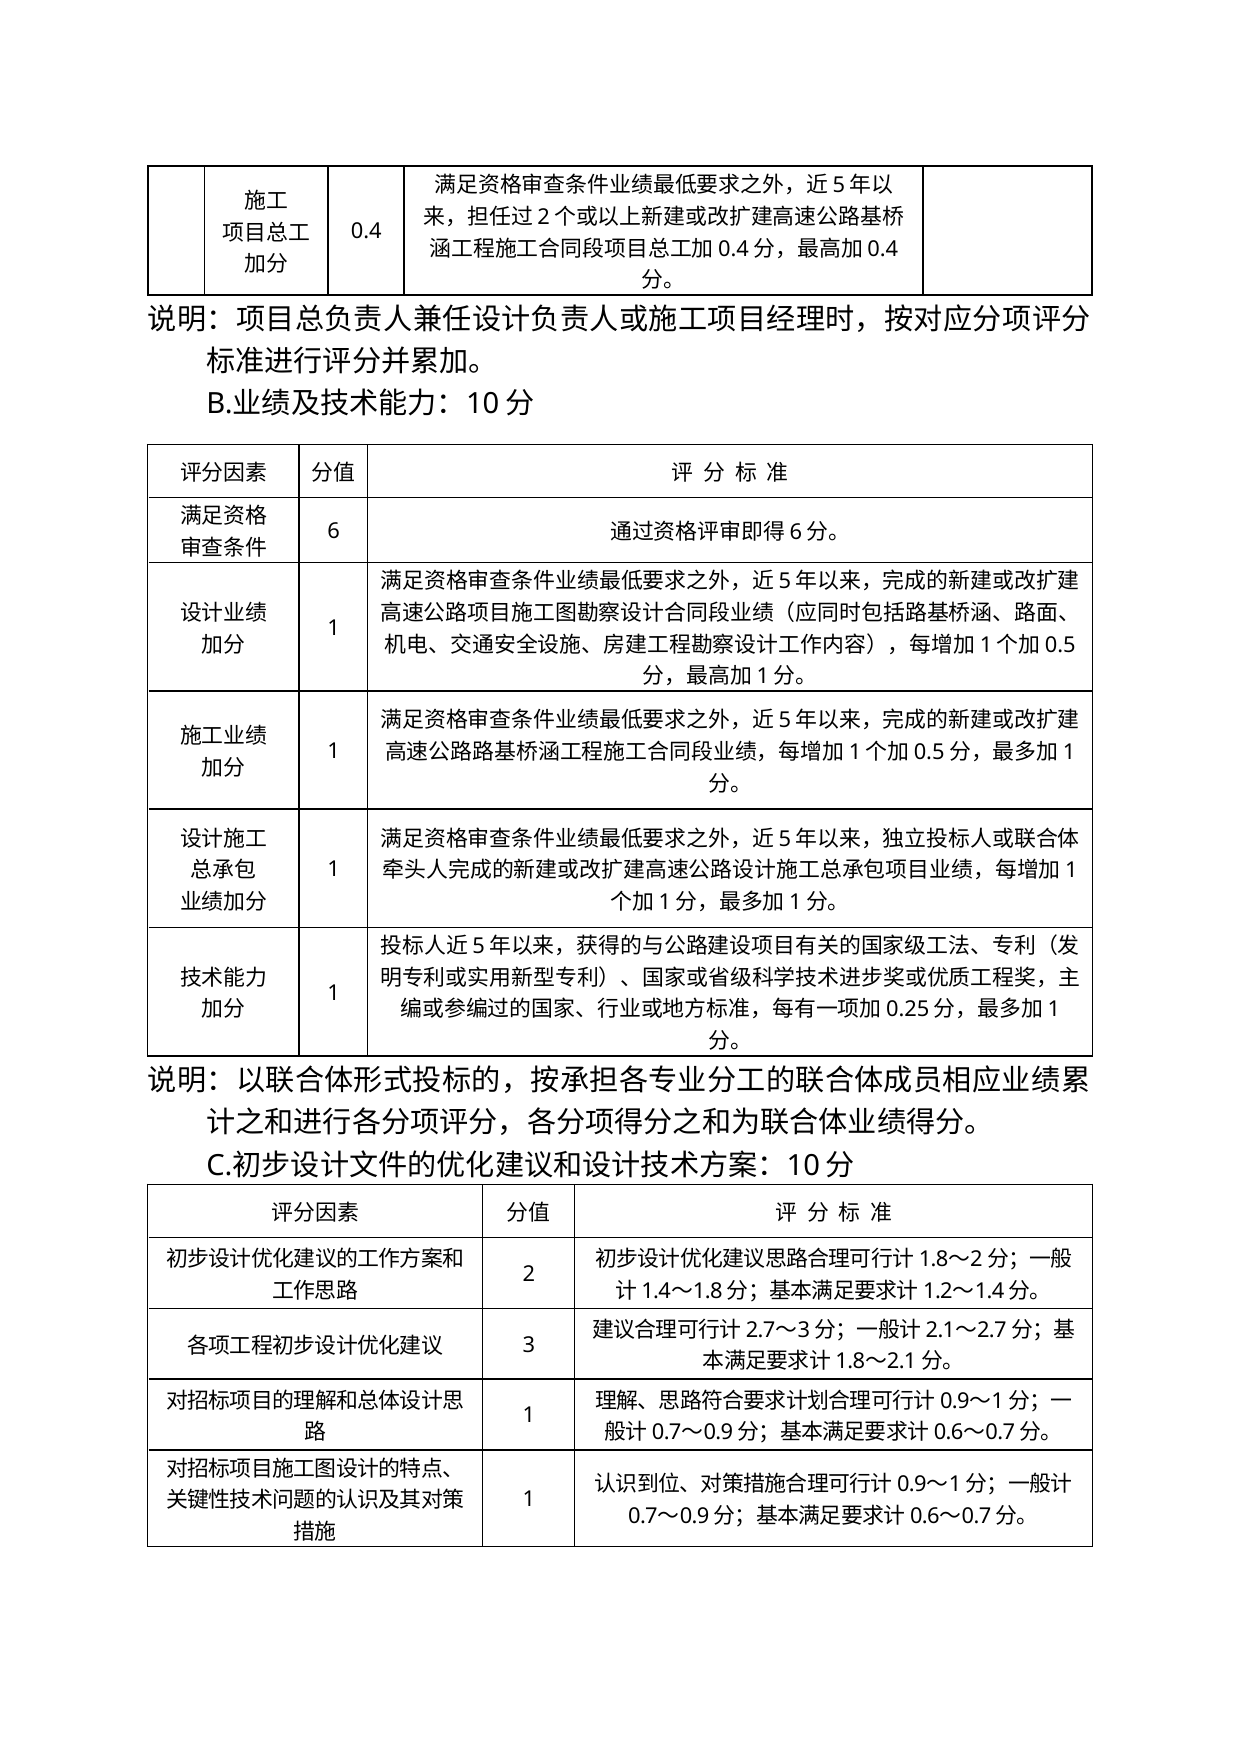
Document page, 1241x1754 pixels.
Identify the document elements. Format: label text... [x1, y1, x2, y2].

table_cell 1 [300, 563, 367, 690]
table_header 分值 [300, 445, 367, 497]
table_cell 满足资格 审查条件 [148, 498, 298, 562]
table_cell 对招标项目的理解和总体设计思路 [148, 1379, 482, 1449]
table_header 评分因素 [148, 445, 298, 497]
table_cell 施工业绩 加分 [148, 691, 298, 808]
text B.业绩及技术能力：10分 [148, 380, 1092, 422]
table_header 评 分 标 准 [368, 445, 1092, 497]
table_cell 2 [483, 1238, 574, 1307]
table_cell 满足资格审查条件业绩最低要求之外，近5年以来，完成的新建或改扩建高速公路项目施工图勘察设计合同段业绩（应同时包括路基桥涵、路面、机电、交通安全设施、房建工程勘察设计工作内容），每增加1个加0.5分，最高加1分。 [368, 563, 1092, 690]
subtitle 说明：以联合体形式投标的，按承担各专业分工的联合体成员相应业绩累计之和进行各分项评分，各分项得分之和为联合体业绩得分。 [148, 1057, 1092, 1141]
table_cell 设计施工 总承包 业绩加分 [148, 809, 298, 926]
table_cell 投标人近5年以来，获得的与公路建设项目有关的国家级工法、专利（发明专利或实用新型专利）、国家或省级科学技术进步奖或优质工程奖，主编或参编过的国家、行业或地方标准，每有一项加0.25分，最多加1分。 [368, 928, 1092, 1055]
table_cell 初步设计优化建议思路合理可行计1.8～2分；一般计1.4～1.8分；基本满足要求计1.2～1.4分。 [575, 1238, 1092, 1307]
subtitle 说明：项目总负责人兼任设计负责人或施工项目经理时，按对应分项评分标准进行评分并累加。 [148, 296, 1092, 380]
table_cell 1 [300, 692, 367, 808]
table_cell 认识到位、对策措施合理可行计0.9～1分；一般计0.7～0.9分；基本满足要求计0.6～0.7分。 [575, 1451, 1092, 1546]
table_header 评分因素 [148, 1185, 482, 1237]
table_cell 通过资格评审即得6分。 [368, 498, 1092, 562]
table_cell 1 [483, 1451, 574, 1546]
table_cell 6 [300, 498, 367, 562]
table_cell 理解、思路符合要求计划合理可行计0.9～1分；一般计0.7～0.9分；基本满足要求计0.6～0.7分。 [575, 1380, 1092, 1449]
table_cell 1 [483, 1380, 574, 1449]
table_cell 满足资格审查条件业绩最低要求之外，近5年以来，担任过2个或以上新建或改扩建高速公路基桥涵工程施工合同段项目总工加0.4分，最高加0.4分。 [405, 167, 922, 294]
table_cell 1 [300, 928, 367, 1055]
table_cell 技术能力 加分 [148, 928, 298, 1055]
table_cell 满足资格审查条件业绩最低要求之外，近5年以来，完成的新建或改扩建高速公路路基桥涵工程施工合同段业绩，每增加1个加0.5分，最多加1分。 [368, 692, 1092, 808]
table_cell 各项工程初步设计优化建议 [148, 1309, 482, 1378]
table_cell 初步设计优化建议的工作方案和工作思路 [148, 1238, 482, 1307]
table_cell 满足资格审查条件业绩最低要求之外，近5年以来，独立投标人或联合体牵头人完成的新建或改扩建高速公路设计施工总承包项目业绩，每增加1个加1分，最多加1分。 [368, 810, 1092, 926]
table_cell 0.4 [329, 167, 403, 294]
text C.初步设计文件的优化建议和设计技术方案：10分 [148, 1141, 1092, 1183]
table_cell 1 [300, 810, 367, 926]
table_cell 对招标项目施工图设计的特点、关键性技术问题的认识及其对策措施 [148, 1450, 482, 1546]
table_cell 施工 项目总工 加分 [205, 167, 327, 294]
table_cell 3 [483, 1309, 574, 1378]
table_header 分值 [483, 1185, 574, 1237]
table_cell 建议合理可行计2.7～3分；一般计2.1～2.7分；基本满足要求计1.8～2.1分。 [575, 1309, 1092, 1378]
table_cell [924, 167, 1091, 294]
table_header 评 分 标 准 [575, 1185, 1092, 1237]
table_cell 设计业绩 加分 [148, 563, 298, 690]
